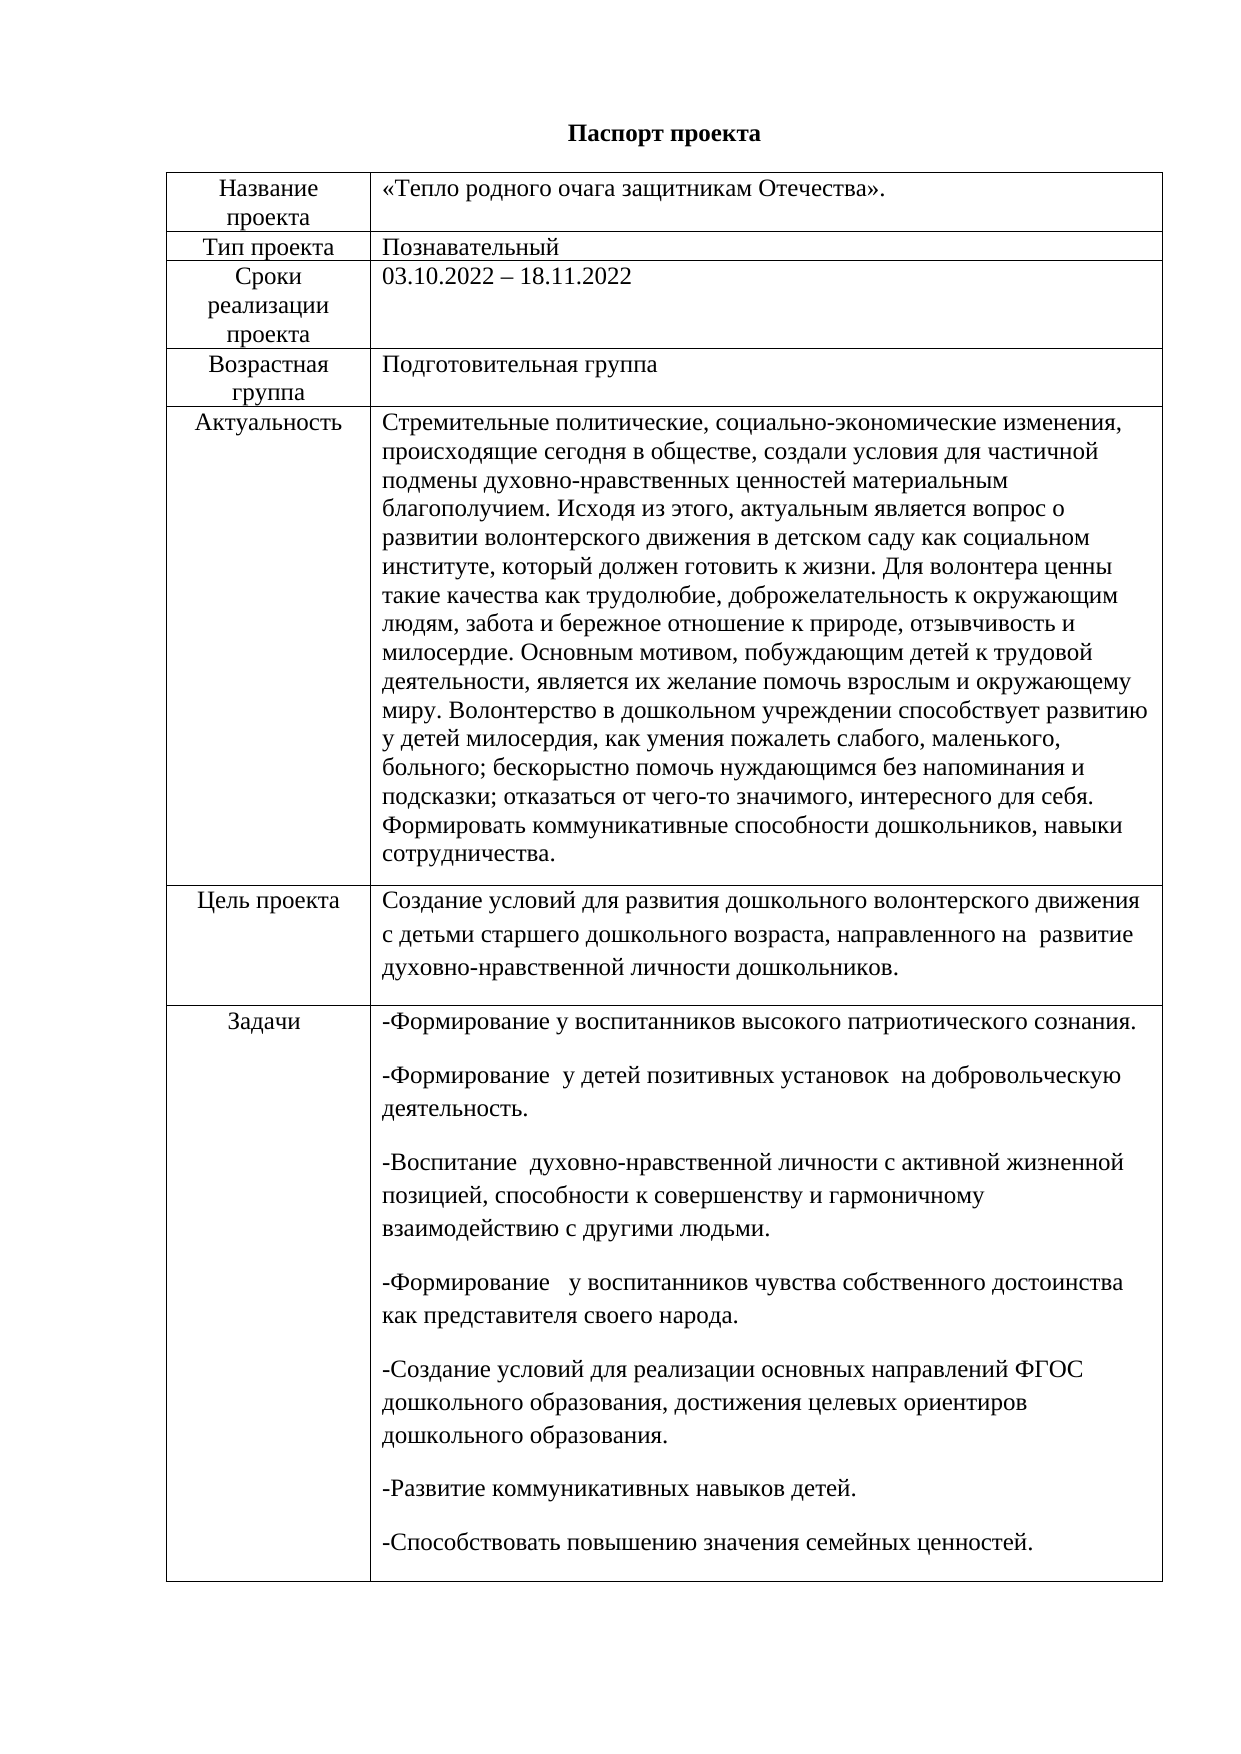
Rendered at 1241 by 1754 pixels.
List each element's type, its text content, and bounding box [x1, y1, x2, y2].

table_cell Задачи [167, 1006, 370, 1581]
table_cell Стремительные политические, социально-экономические изменения, происходящие сегодня в обществе, создали условия для частичной подмены духовно-нравственных ценностей материальным благополучием. Исходя из этого, актуальным является вопрос о развитии волонтерского движения в детском саду как социальном институте, который должен готовить к жизни. Для волонтера ценны такие качества как трудолюбие, доброжелательность к окружающим людям, забота и бережное отношение к природе, отзывчивость и милосердие. Основным мотивом, побуждающим детей к трудовой деятельности, является их желание помочь взрослым и окружающему миру. Волонтерство в дошкольном учреждении способствует развитию у детей милосердия, как умения пожалеть слабого, маленького, больного; бескорыстно помочь нуждающимся без напоминания и подсказки; отказаться от чего-то значимого, интересного для себя. Формировать коммуникативные способности дошкольников, навыки сотрудничества. [371, 407, 1162, 884]
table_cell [371, 1006, 1162, 1581]
table_header «Тепло родного очага защитникам Отечества». [371, 173, 1162, 231]
table_header Название проекта [167, 173, 370, 231]
table_cell Познавательный [371, 232, 1162, 260]
table_cell Актуальность [167, 407, 370, 884]
table_cell Подготовительная группа [371, 349, 1162, 406]
table_cell Цель проекта [167, 886, 370, 1005]
table_cell Сроки реализации проекта [167, 261, 370, 348]
text Паспорт проекта [177, 118, 1152, 147]
table_cell Создание условий для развития дошкольного волонтерского движения с детьми старшего дошкольного возраста, направленного на развитие духовно-нравственной личности дошкольников. [371, 886, 1162, 1005]
table_cell 03.10.2022 – 18.11.2022 [371, 261, 1162, 348]
table_cell Возрастная группа [167, 349, 370, 406]
table_cell Тип проекта [167, 232, 370, 260]
